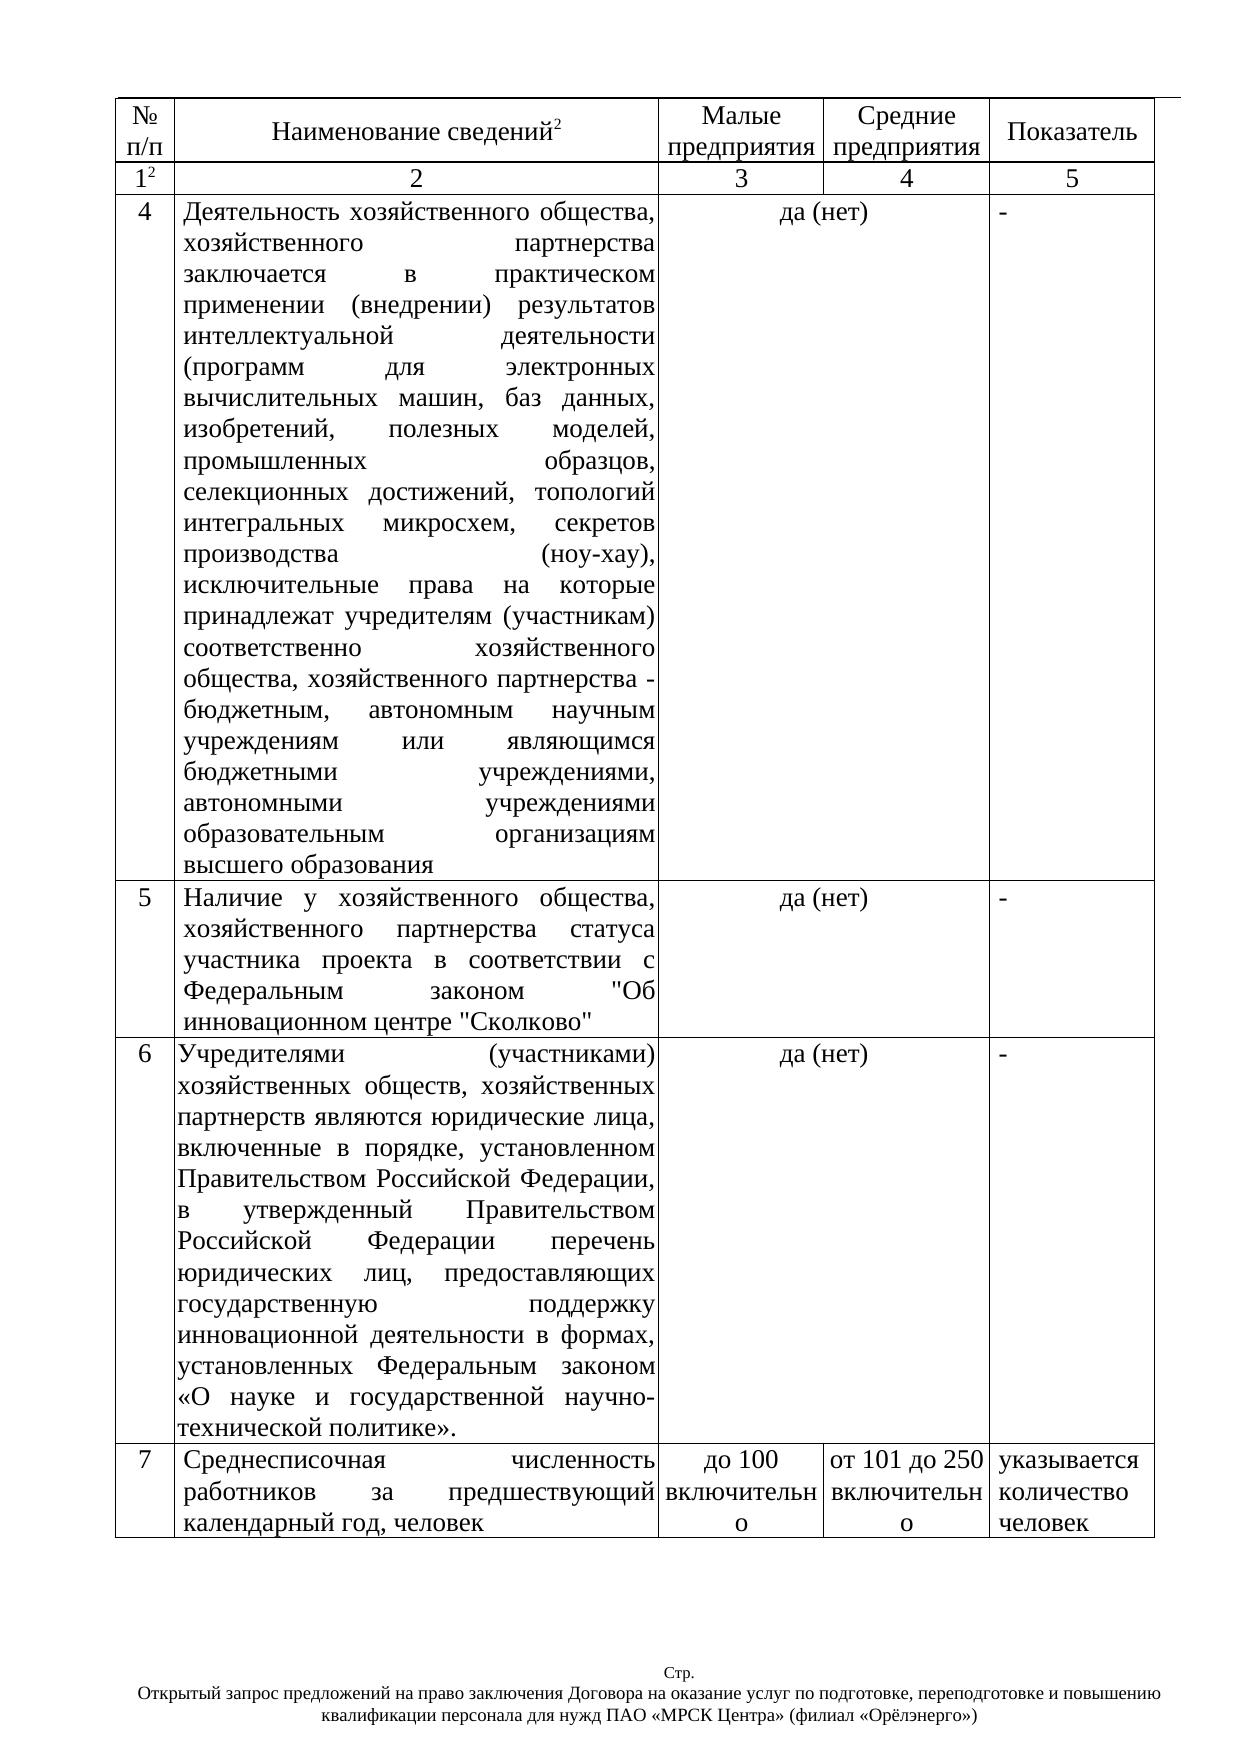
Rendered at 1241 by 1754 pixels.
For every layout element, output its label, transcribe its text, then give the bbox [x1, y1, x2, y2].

table_header Средние предприятия [824, 99, 989, 161]
table_header № п/п [116, 99, 174, 161]
table_cell 2 [175, 163, 658, 193]
table_cell 5 [990, 163, 1154, 193]
table_cell 4 [824, 163, 989, 193]
table_header Показатель [990, 99, 1154, 161]
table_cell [175, 1444, 658, 1537]
table_cell да (нет) [659, 1038, 989, 1442]
table_cell да (нет) [659, 881, 989, 1037]
table_cell от 101 до 250 включительно [824, 1444, 989, 1537]
table_cell 6 [116, 1038, 174, 1442]
table_cell 3 [659, 163, 823, 193]
table_cell 7 [116, 1444, 174, 1537]
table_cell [990, 1444, 1154, 1537]
table_header Малые предприятия [659, 99, 823, 161]
table_cell - [990, 881, 1154, 1037]
table_cell Наличие у хозяйственного общества, хозяйственного партнерства статуса участника проекта в соответствии с Федеральным законом "Об инновационном центре "Сколково" [175, 881, 658, 1037]
table_cell да (нет) [659, 195, 989, 880]
table_cell 4 [116, 195, 174, 880]
table_cell - [990, 195, 1154, 880]
table_cell Деятельность хозяйственного общества, хозяйственного партнерства заключается в практическом применении (внедрении) результатов интеллектуальной деятельности (программ для электронных вычислительных машин, баз данных, изобретений, полезных моделей, промышленных образцов, селекционных достижений, топологий интегральных микросхем, секретов производства (ноу-хау), исключительные права на которые принадлежат учредителям (участникам) соответственно хозяйственного общества, хозяйственного партнерства - бюджетным, автономным научным учреждениям или являющимся бюджетными учреждениями, автономными учреждениями образовательным организациям высшего образования [175, 195, 658, 880]
table_cell до 100 включительно [659, 1444, 823, 1537]
table_cell 5 [116, 881, 174, 1037]
table_header Наименование сведений2 [175, 99, 658, 161]
table_cell 12 [116, 163, 174, 193]
table_cell Учредителями (участниками) хозяйственных обществ, хозяйственных партнерств являются юридические лица, включенные в порядке, установленном Правительством Российской Федерации, в утвержденный Правительством Российской Федерации перечень юридических лиц, предоставляющих государственную поддержку инновационной деятельности в формах, установленных Федеральным законом «О науке и государственной научно-технической политике». [175, 1038, 658, 1442]
table_cell - [990, 1038, 1154, 1442]
